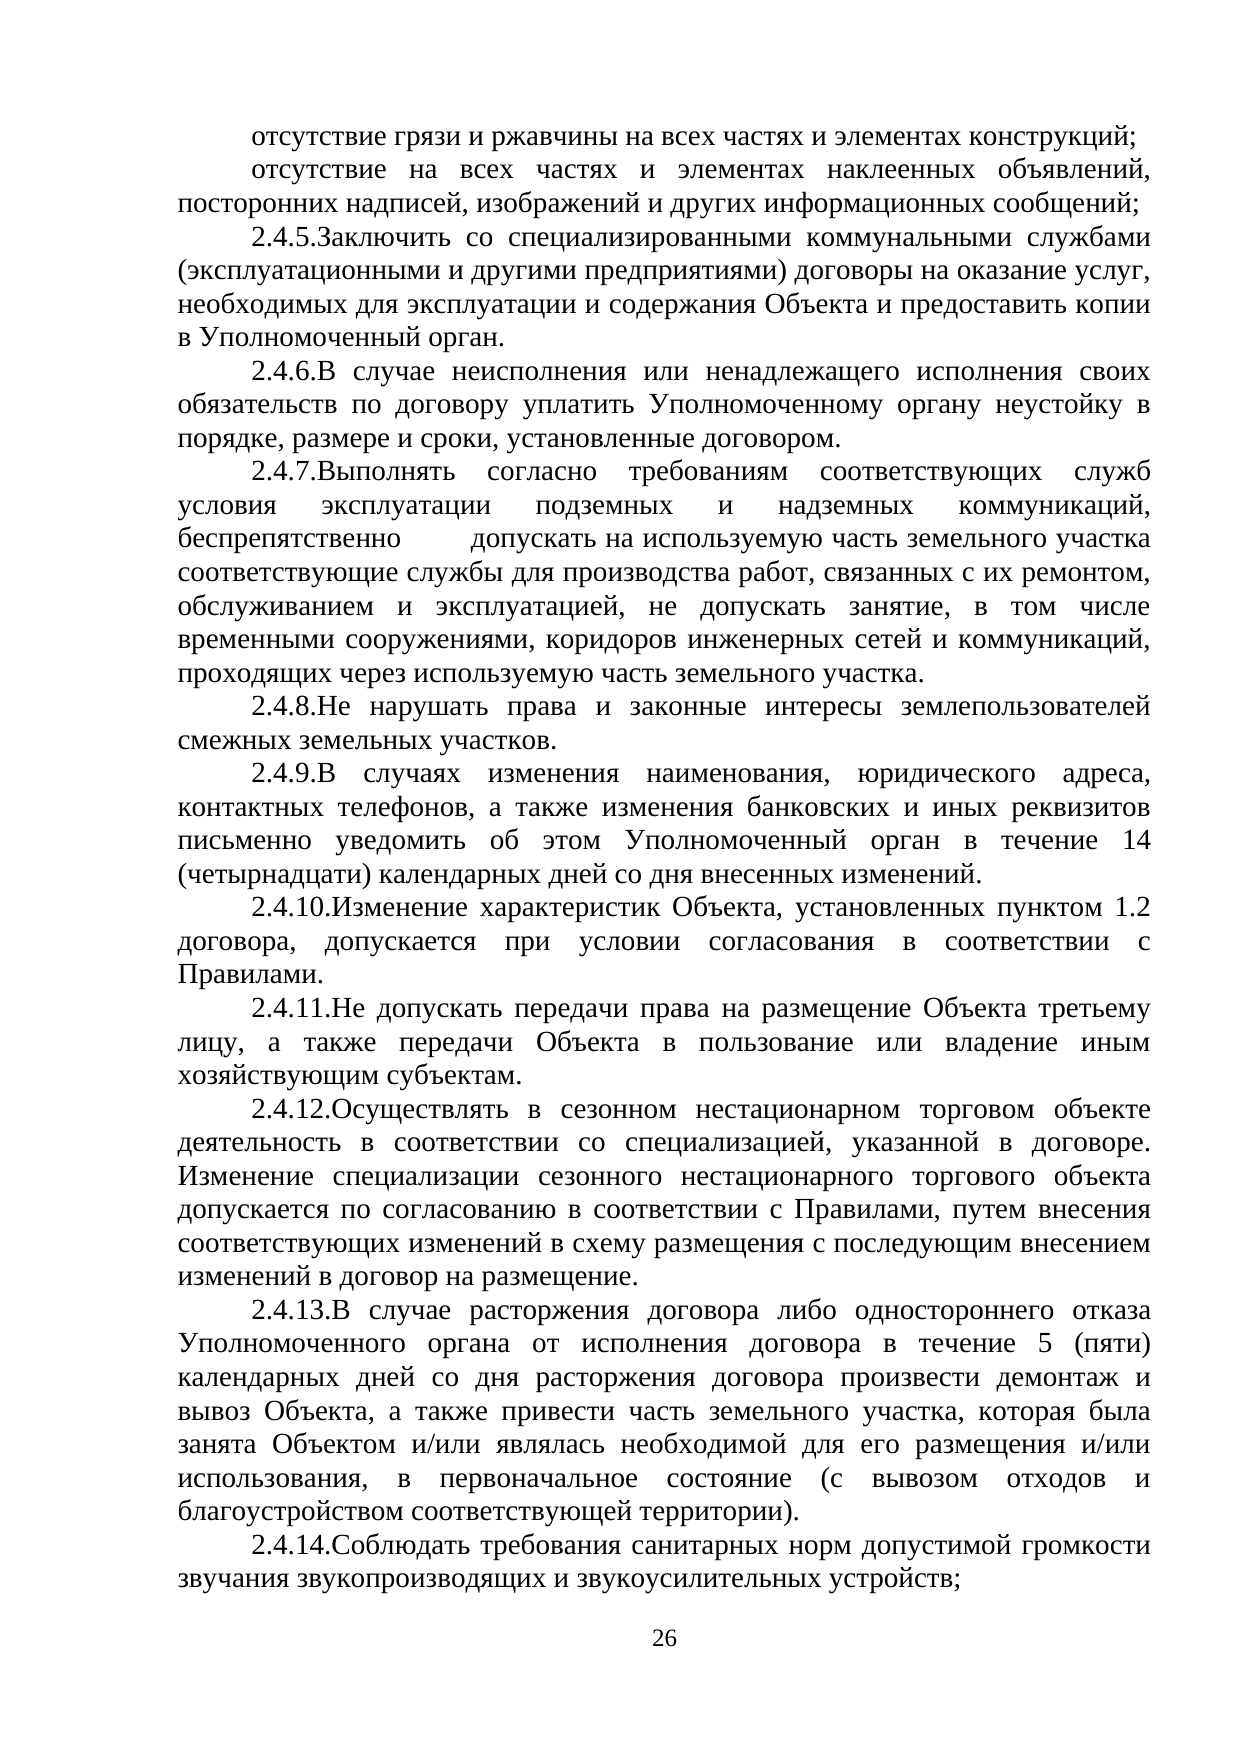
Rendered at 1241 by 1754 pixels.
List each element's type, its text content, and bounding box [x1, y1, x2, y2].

text 2.4.5.Заключить со специализированными коммунальными службами (эксплуатационными и другими предприятиями) договоры на оказание услуг, необходимых для эксплуатации и содержания Объекта и предоставить копии в Уполномоченный орган. [177, 219, 1152, 353]
text 2.4.14.Соблюдать требования санитарных норм допустимой громкости звучания звукопроизводящих и звукоусилительных устройств; [177, 1527, 1152, 1594]
text 2.4.12.Осуществлять в сезонном нестационарном торговом объекте деятельность в соответствии со специализацией, указанной в договоре. Изменение специализации сезонного нестационарного торгового объекта допускается по согласованию в соответствии с Правилами, путем внесения соответствующих изменений в схему размещения с последующим внесением изменений в договор на размещение. [177, 1091, 1152, 1292]
text 2.4.7.Выполнять согласно требованиям соответствующих служб условия эксплуатации подземных и надземных коммуникаций, беспрепятственно допускать на используемую часть земельного участка соответствующие службы для производства работ, связанных с их ремонтом, обслуживанием и эксплуатацией, не допускать занятие, в том числе временными сооружениями, коридоров инженерных сетей и коммуникаций, проходящих через используемую часть земельного участка. [177, 453, 1152, 688]
text ­отсутствие на всех частях и элементах наклеенных объявлений, посторонних надписей, изображений и других информационных сообщений; [177, 152, 1152, 219]
text 2.4.6.В случае неисполнения или ненадлежащего исполнения своих обязательств по договору уплатить Уполномоченному органу неустойку в порядке, размере и сроки, установленные договором. [177, 353, 1152, 453]
text 2.4.9.В случаях изменения наименования, юридического адреса, контактных телефонов, а также изменения банковских и иных реквизитов письменно уведомить об этом Уполномоченный орган в течение 14 (четырнадцати) календарных дней со дня внесенных изменений. [177, 755, 1152, 889]
text 2.4.13.В случае расторжения договора либо одностороннего отказа Уполномоченного органа от исполнения договора в течение 5 (пяти) календарных дней со дня расторжения договора произвести демонтаж и вывоз Объекта, а также привести часть земельного участка, которая была занята Объектом и/или являлась необходимой для его размещения и/или использования, в первоначальное состояние (с вывозом отходов и благоустройством соответствующей территории). [177, 1292, 1152, 1527]
text 2.4.10.Изменение характеристик Объекта, установленных пунктом 1.2 договора, допускается при условии согласования в соответствии с Правилами. [177, 889, 1152, 990]
text 2.4.8.Не нарушать права и законные интересы землепользователей смежных земельных участков. [177, 688, 1152, 755]
text 2.4.11.Не допускать передачи права на размещение Объекта третьему лицу, а также передачи Объекта в пользование или владение иным хозяйствующим субъектам. [177, 990, 1152, 1091]
text ­отсутствие грязи и ржавчины на всех частях и элементах конструкций; [177, 118, 1152, 152]
